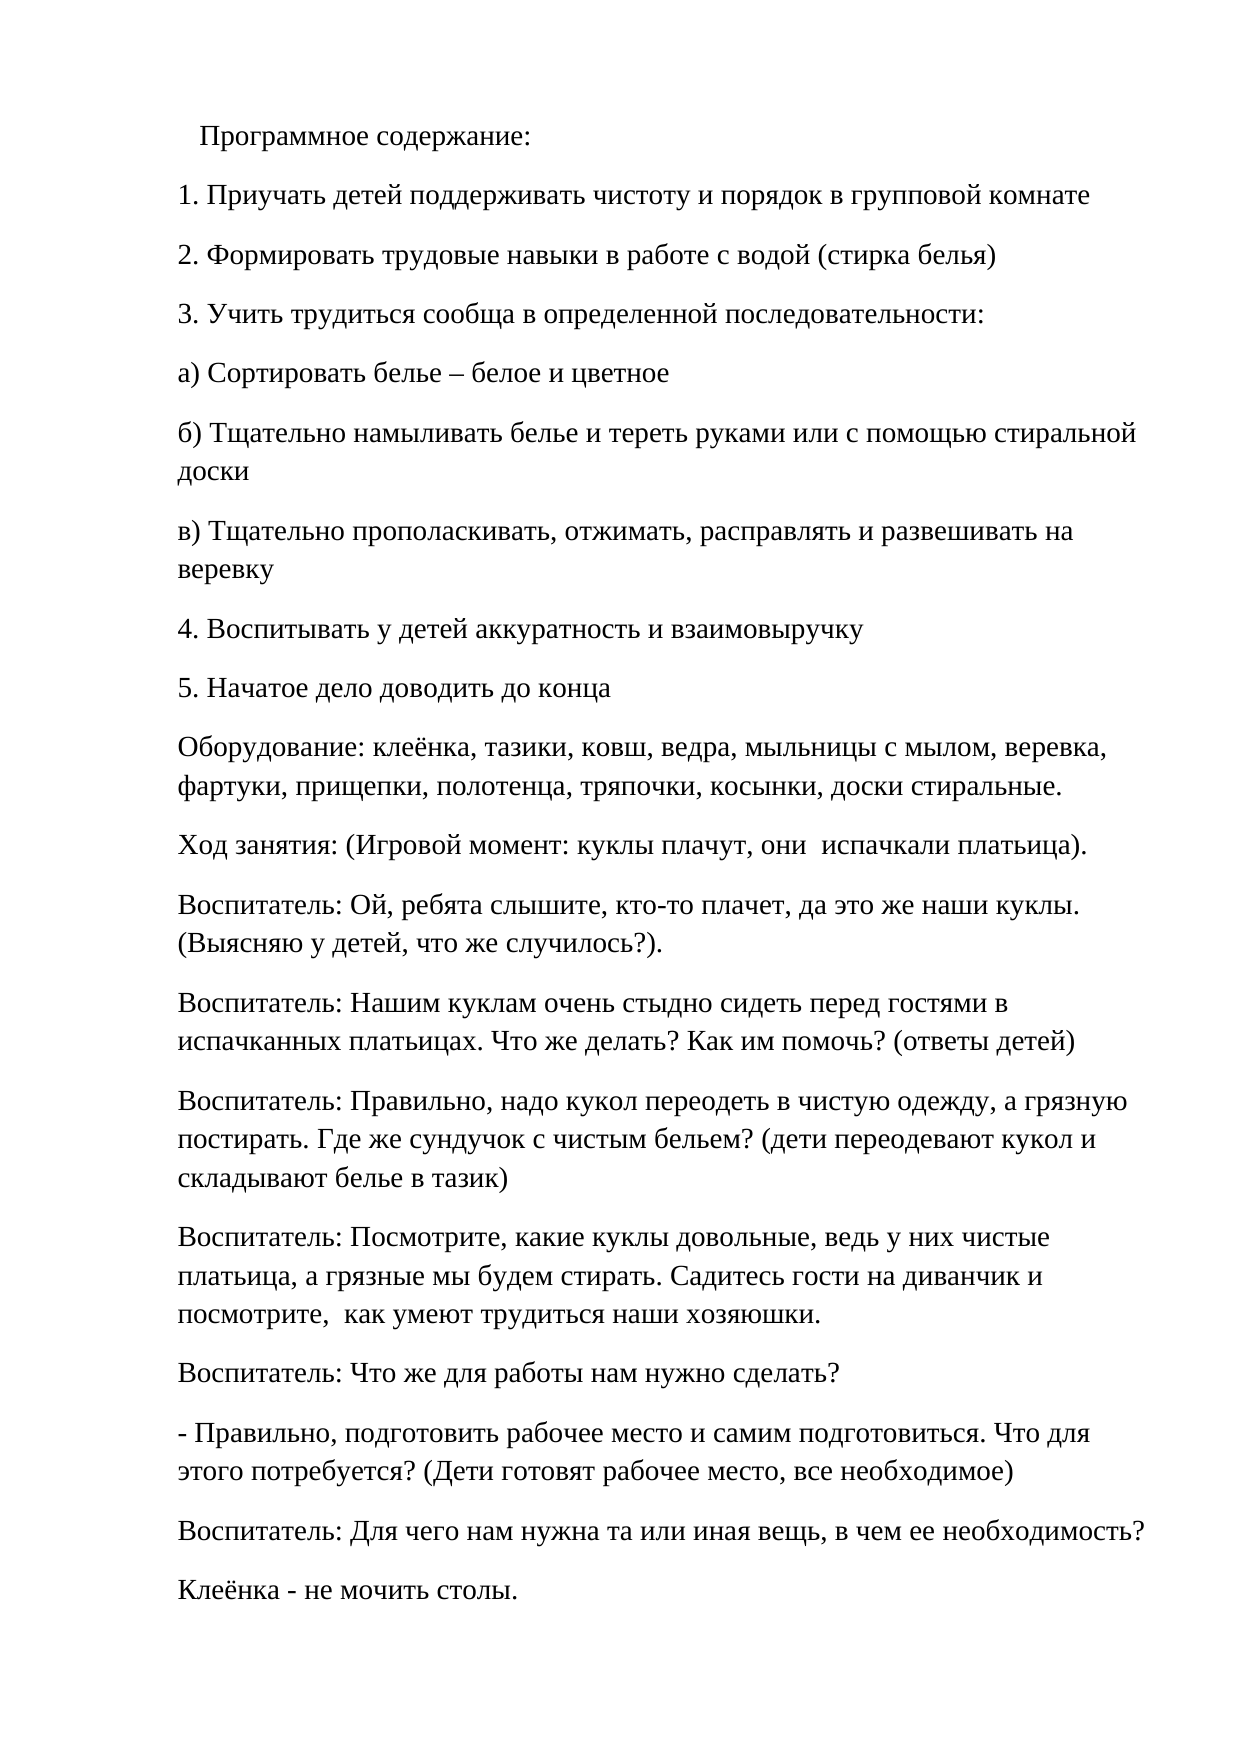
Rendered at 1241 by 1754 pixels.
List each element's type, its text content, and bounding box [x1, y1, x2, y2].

text Воспитатель: Нашим куклам очень стыдно сидеть перед гостями в испачканных платьицах. Что же делать? Как им помочь? (ответы детей) [177, 985, 1152, 1057]
text Воспитатель: Правильно, надо кукол переодеть в чистую одежду, а грязную постирать. Где же сундучок с чистым бельем? (дети переодевают кукол и складывают белье в тазик) [177, 1083, 1152, 1193]
text 3. Учить трудиться сообща в определенной последовательности: [177, 296, 1152, 330]
text а) Сортировать белье – белое и цветное [177, 356, 1152, 389]
text Воспитатель: Посмотрите, какие куклы довольные, ведь у них чистые платьица, а грязные мы будем стирать. Садитесь гости на диванчик и посмотрите, как умеют трудиться наши хозяюшки. [177, 1219, 1152, 1330]
text Оборудование: клеёнка, тазики, ковш, ведра, мыльницы с мылом, веревка, фартуки, прищепки, полотенца, тряпочки, косынки, доски стиральные. [177, 729, 1152, 802]
text 1. Приучать детей поддерживать чистоту и порядок в групповой комнате [177, 177, 1152, 211]
text - Правильно, подготовить рабочее место и самим подготовиться. Что для этого потребуется? (Дети готовят рабочее место, все необходимое) [177, 1415, 1152, 1487]
text 2. Формировать трудовые навыки в работе с водой (стирка белья) [177, 237, 1152, 270]
text Ход занятия: (Игровой момент: куклы плачут, они испачкали платьица). [177, 827, 1152, 861]
text 4. Воспитывать у детей аккуратность и взаимовыручку [177, 611, 1152, 644]
text Программное содержание: [177, 118, 1152, 152]
text Воспитатель: Что же для работы нам нужно сделать? [177, 1356, 1152, 1389]
text Клеёнка - не мочить столы. [177, 1572, 1152, 1606]
text Воспитатель: Для чего нам нужна та или иная вещь, в чем ее необходимость? [177, 1513, 1152, 1546]
text 5. Начатое дело доводить до конца [177, 670, 1152, 704]
text б) Тщательно намыливать белье и тереть руками или с помощью стиральной доски [177, 415, 1152, 487]
text Воспитатель: Ой, ребята слышите, кто-то плачет, да это же наши куклы. (Выясняю у детей, что же случилось?). [177, 887, 1152, 959]
text в) Тщательно прополаскивать, отжимать, расправлять и развешивать на веревку [177, 513, 1152, 585]
